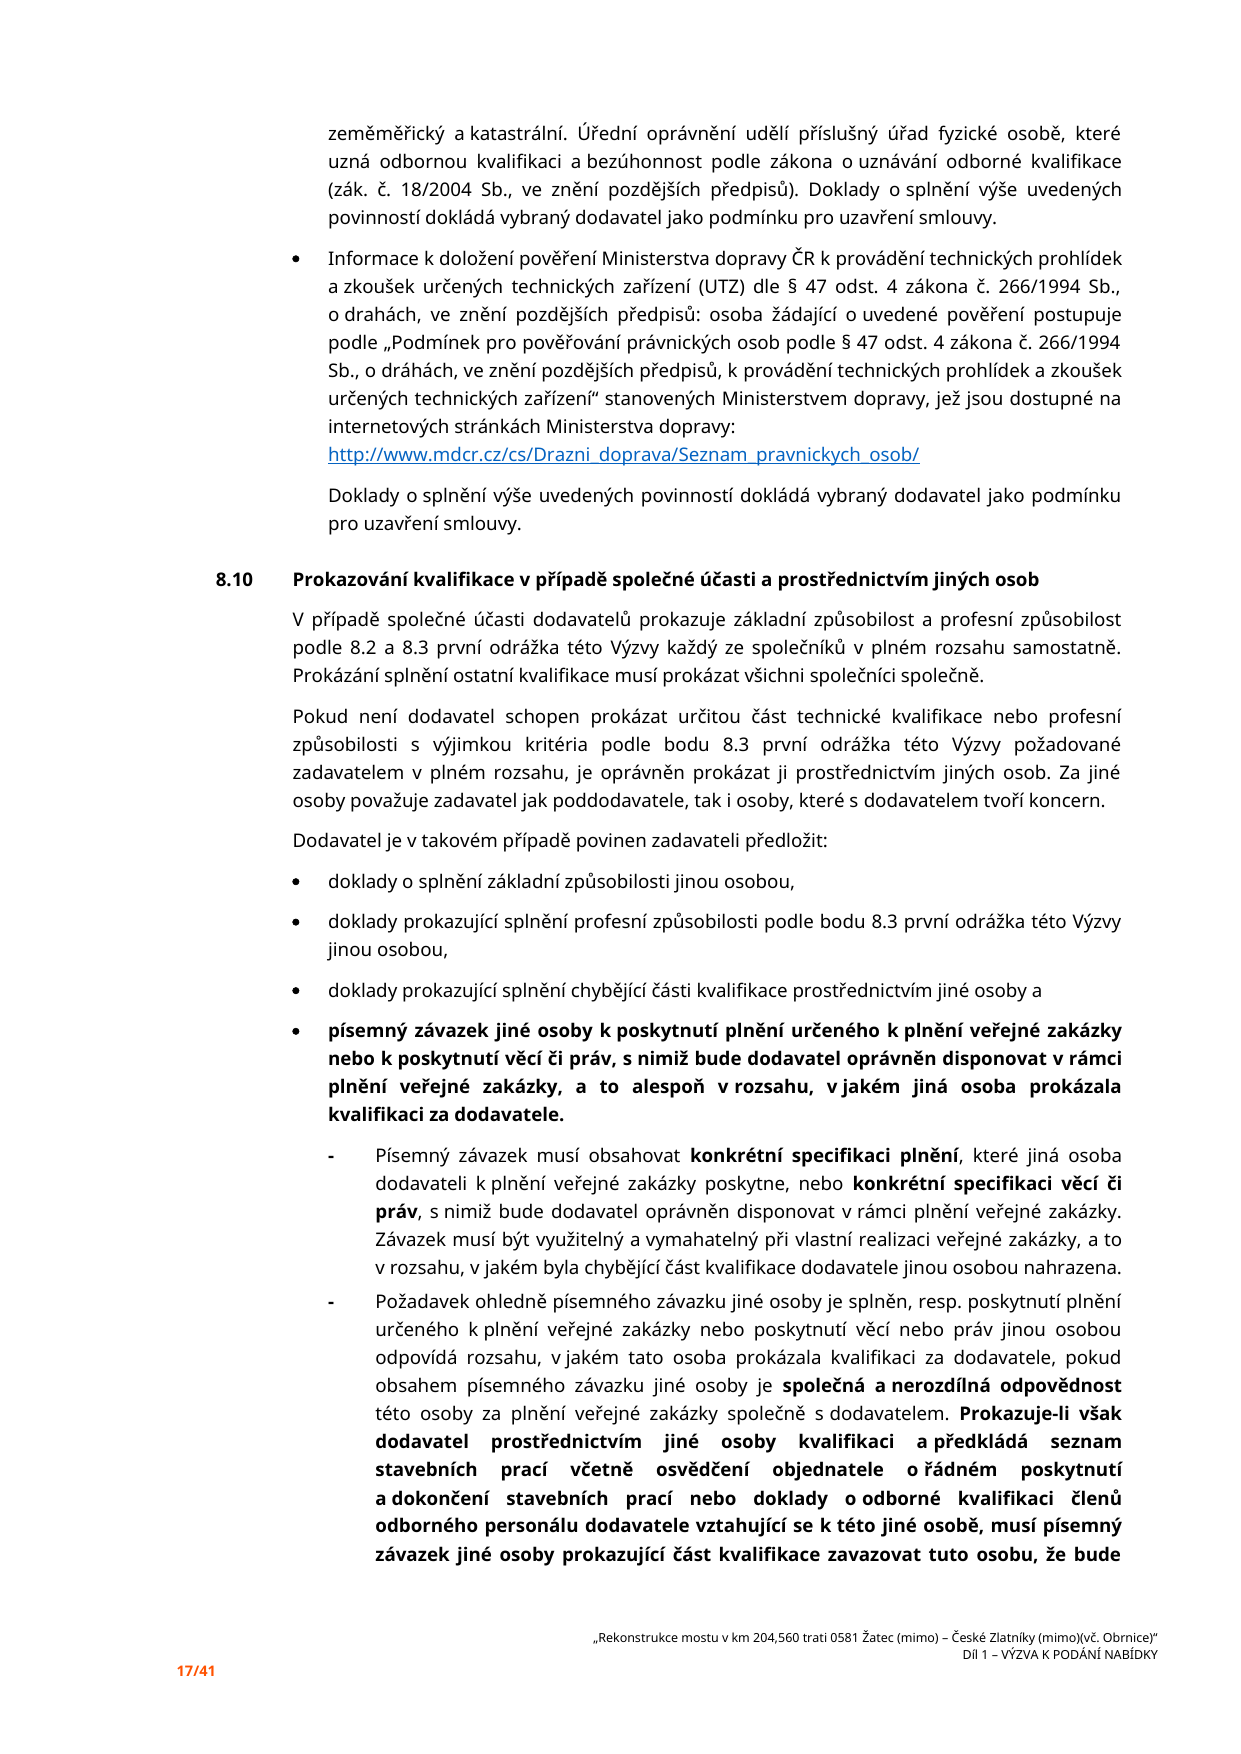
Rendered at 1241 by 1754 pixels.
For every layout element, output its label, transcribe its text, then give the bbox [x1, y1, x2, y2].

text Prokazování kvalifikace v případě společné účasti a prostřednictvím jiných osob [216, 566, 1122, 591]
text Pokud není dodavatel schopen prokázat určitou část technické kvalifikace nebo profesní způsobilosti s výjimkou kritéria podle bodu 8.3 první odrážka této Výzvy požadované zadavatelem v plném rozsahu, je oprávněn prokázat ji prostřednictvím jiných osob. Za jiné osoby považuje zadavatel jak poddodavatele, tak i osoby, které s dodavatelem tvoří koncern. [292, 703, 1122, 813]
text doklady prokazující splnění chybějící části kvalifikace prostřednictvím jiné osoby a [292, 977, 1122, 1003]
text Doklady o splnění výše uvedených povinností dokládá vybraný dodavatel jako podmínku pro uzavření smlouvy. [328, 482, 1122, 535]
text písemný závazek jiné osoby k poskytnutí plnění určeného k plnění veřejné zakázky nebo k poskytnutí věcí či práv, s nimiž bude dodavatel oprávněn disponovat v rámci plnění veřejné zakázky, a to alespoň v rozsahu, v jakém jiná osoba prokázala kvalifikaci za dodavatele. [292, 1018, 1122, 1127]
text V případě společné účasti dodavatelů prokazuje základní způsobilost a profesní způsobilost podle 8.2 a 8.3 první odrážka této Výzvy každý ze společníků v plném rozsahu samostatně. Prokázání splnění ostatní kvalifikace musí prokázat všichni společníci společně. [292, 606, 1122, 688]
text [328, 1289, 1122, 1566]
text Dodavatel je v takovém případě povinen zadavateli předložit: [292, 828, 1122, 853]
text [292, 121, 1122, 230]
text http://www.mdcr.cz/cs/Drazni_doprava/Seznam_pravnickych_osob/ [328, 441, 1122, 467]
text Písemný závazek musí obsahovat konkrétní specifikaci plnění, které jiná osoba dodavateli k plnění veřejné zakázky poskytne, nebo konkrétní specifikaci věcí či práv, s nimiž bude dodavatel oprávněn disponovat v rámci plnění veřejné zakázky. Závazek musí být využitelný a vymahatelný při vlastní realizaci veřejné zakázky, a to v rozsahu, v jakém byla chybějící část kvalifikace dodavatele jinou osobou nahrazena. [328, 1142, 1122, 1280]
text doklady o splnění základní způsobilosti jinou osobou, [292, 868, 1122, 894]
text Informace k doložení pověření Ministerstva dopravy ČR k provádění technických prohlídek a zkoušek určených technických zařízení (UTZ) dle § 47 odst. 4 zákona č. 266/1994 Sb., o drahách, ve znění pozdějších předpisů: osoba žádající o uvedené pověření postupuje podle „Podmínek pro pověřování právnických osob podle § 47 odst. 4 zákona č. 266/1994 Sb., o dráhách, ve znění pozdějších předpisů, k provádění technických prohlídek a zkoušek určených technických zařízení“ stanovených Ministerstvem dopravy, jež jsou dostupné na internetových stránkách Ministerstva dopravy: [292, 245, 1122, 439]
text doklady prokazující splnění profesní způsobilosti podle bodu 8.3 první odrážka této Výzvy jinou osobou, [292, 909, 1122, 962]
